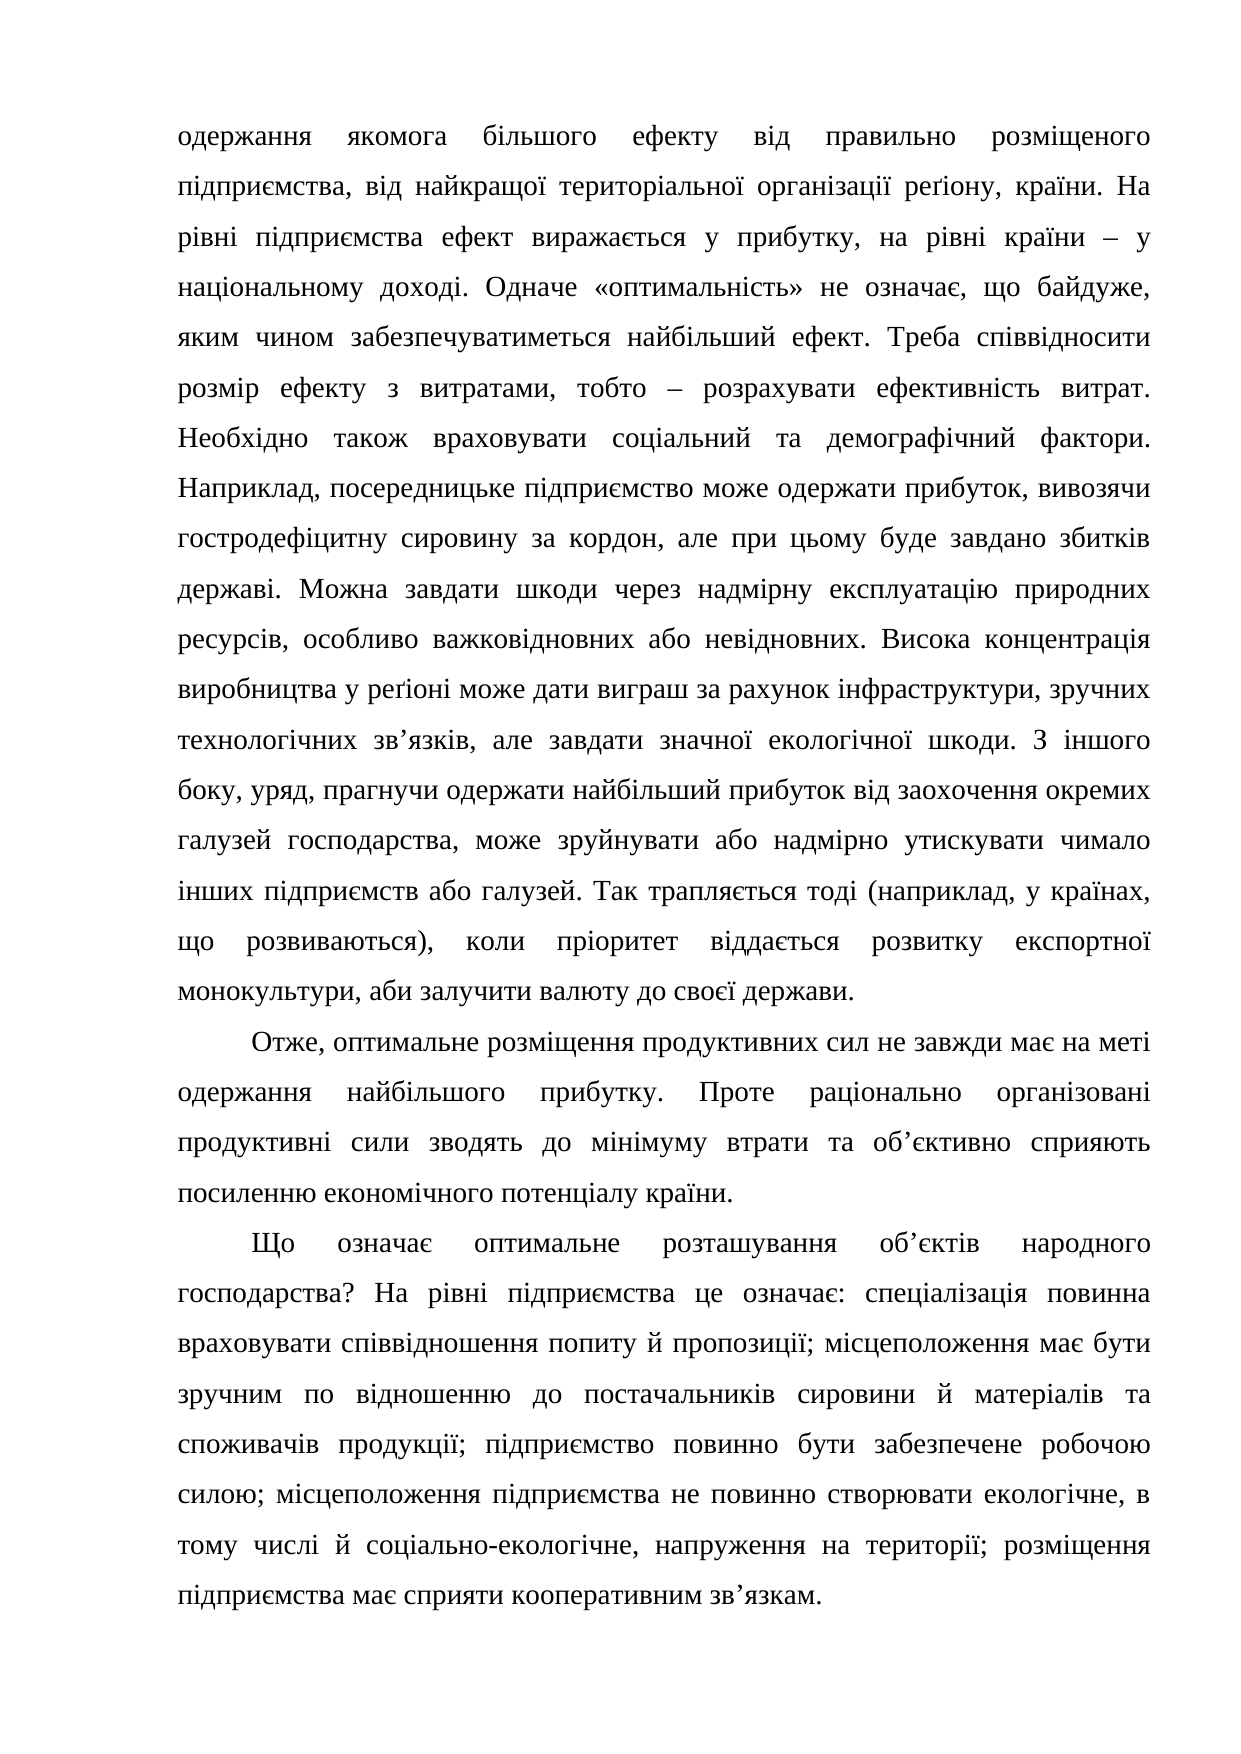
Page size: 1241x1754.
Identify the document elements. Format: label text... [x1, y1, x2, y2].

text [177, 118, 1152, 1007]
text Що означає оптимальне розташування об’єктів народного господарства? На рівні підприємства це означає: спеціалізація повинна враховувати співвідношення попиту й пропозиції; місцеположення має бути зручним по відношенню до постачальників сировини й матеріалів та споживачів продукції; підприємство повинно бути забезпечене робочою силою; місцеположення підприємства не повинно створювати екологічне, в тому числі й соціально-екологічне, напруження на території; розміщення підприємства має сприяти кооперативним зв’язкам. [177, 1225, 1152, 1611]
text Отже, оптимальне розміщення продуктивних сил не завжди має на меті одержання найбільшого прибутку. Проте раціонально організовані продуктивні сили зводять до мінімуму втрати та об’єктивно сприяють посиленню економічного потенціалу країни. [177, 1024, 1152, 1208]
